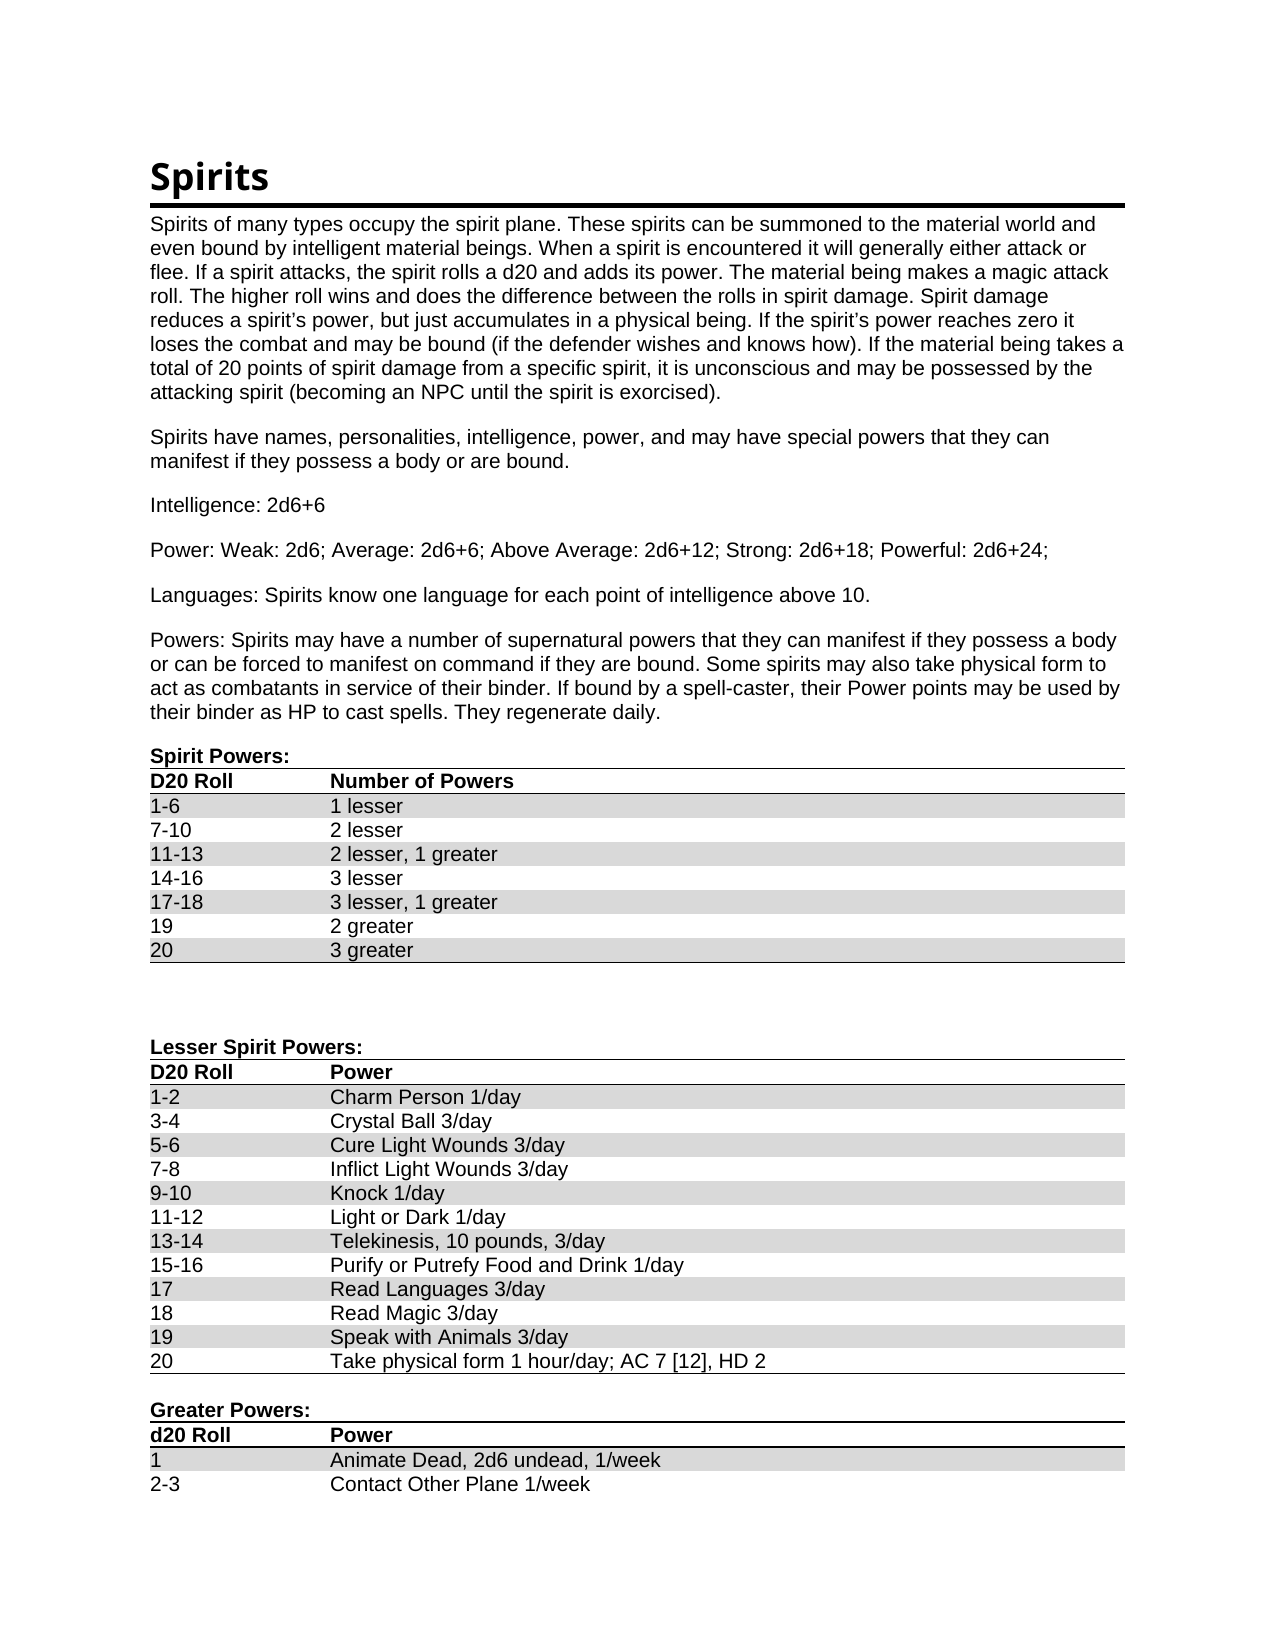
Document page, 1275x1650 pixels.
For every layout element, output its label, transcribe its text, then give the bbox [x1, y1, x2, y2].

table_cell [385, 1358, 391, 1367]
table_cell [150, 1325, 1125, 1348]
text Spirits have names, personalities, intelligence, power, and may have special powers that they can manifest if they possess a body or are bound. [150, 424, 1125, 472]
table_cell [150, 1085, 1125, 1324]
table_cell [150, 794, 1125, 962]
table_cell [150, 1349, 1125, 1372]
text Greater Powers: [150, 1397, 1125, 1421]
text Intelligence: 2d6+6 [150, 493, 1125, 517]
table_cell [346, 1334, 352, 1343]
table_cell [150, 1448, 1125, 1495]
text Spirit Powers: [150, 744, 1125, 768]
subtitle Spirits [150, 150, 1125, 203]
text Languages: Spirits know one language for each point of intelligence above 10. [150, 583, 1125, 607]
text Lesser Spirit Powers: [150, 1035, 1125, 1059]
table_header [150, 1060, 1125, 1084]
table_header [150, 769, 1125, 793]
text Power: Weak: 2d6; Average: 2d6+6; Above Average: 2d6+12; Strong: 2d6+18; Powerful: 2d6+24; [150, 538, 1125, 562]
text Powers: Spirits may have a number of supernatural powers that they can manifest if they possess a body or can be forced to manifest on command if they are bound. Some spirits may also take physical form to act as combatants in service of their binder. If bound by a spell-caster, their Power points may be used by their binder as HP to cast spells. They regenerate daily. [150, 628, 1125, 723]
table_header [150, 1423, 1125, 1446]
text Spirits of many types occupy the spirit plane. These spirits can be summoned to the material world and even bound by intelligent material beings. When a spirit is encountered it will generally either attack or flee. If a spirit attacks, the spirit rolls a d20 and adds its power. The material being makes a magic attack roll. The higher roll wins and does the difference between the rolls in spirit damage. Spirit damage reduces a spirit’s power, but just accumulates in a physical being. If the spirit’s power reaches zero it loses the combat and may be bound (if the defender wishes and knows how). If the material being takes a total of 20 points of spirit damage from a specific spirit, it is unconscious and may be possessed by the attacking spirit (becoming an NPC until the spirit is exorcised). [150, 212, 1125, 404]
